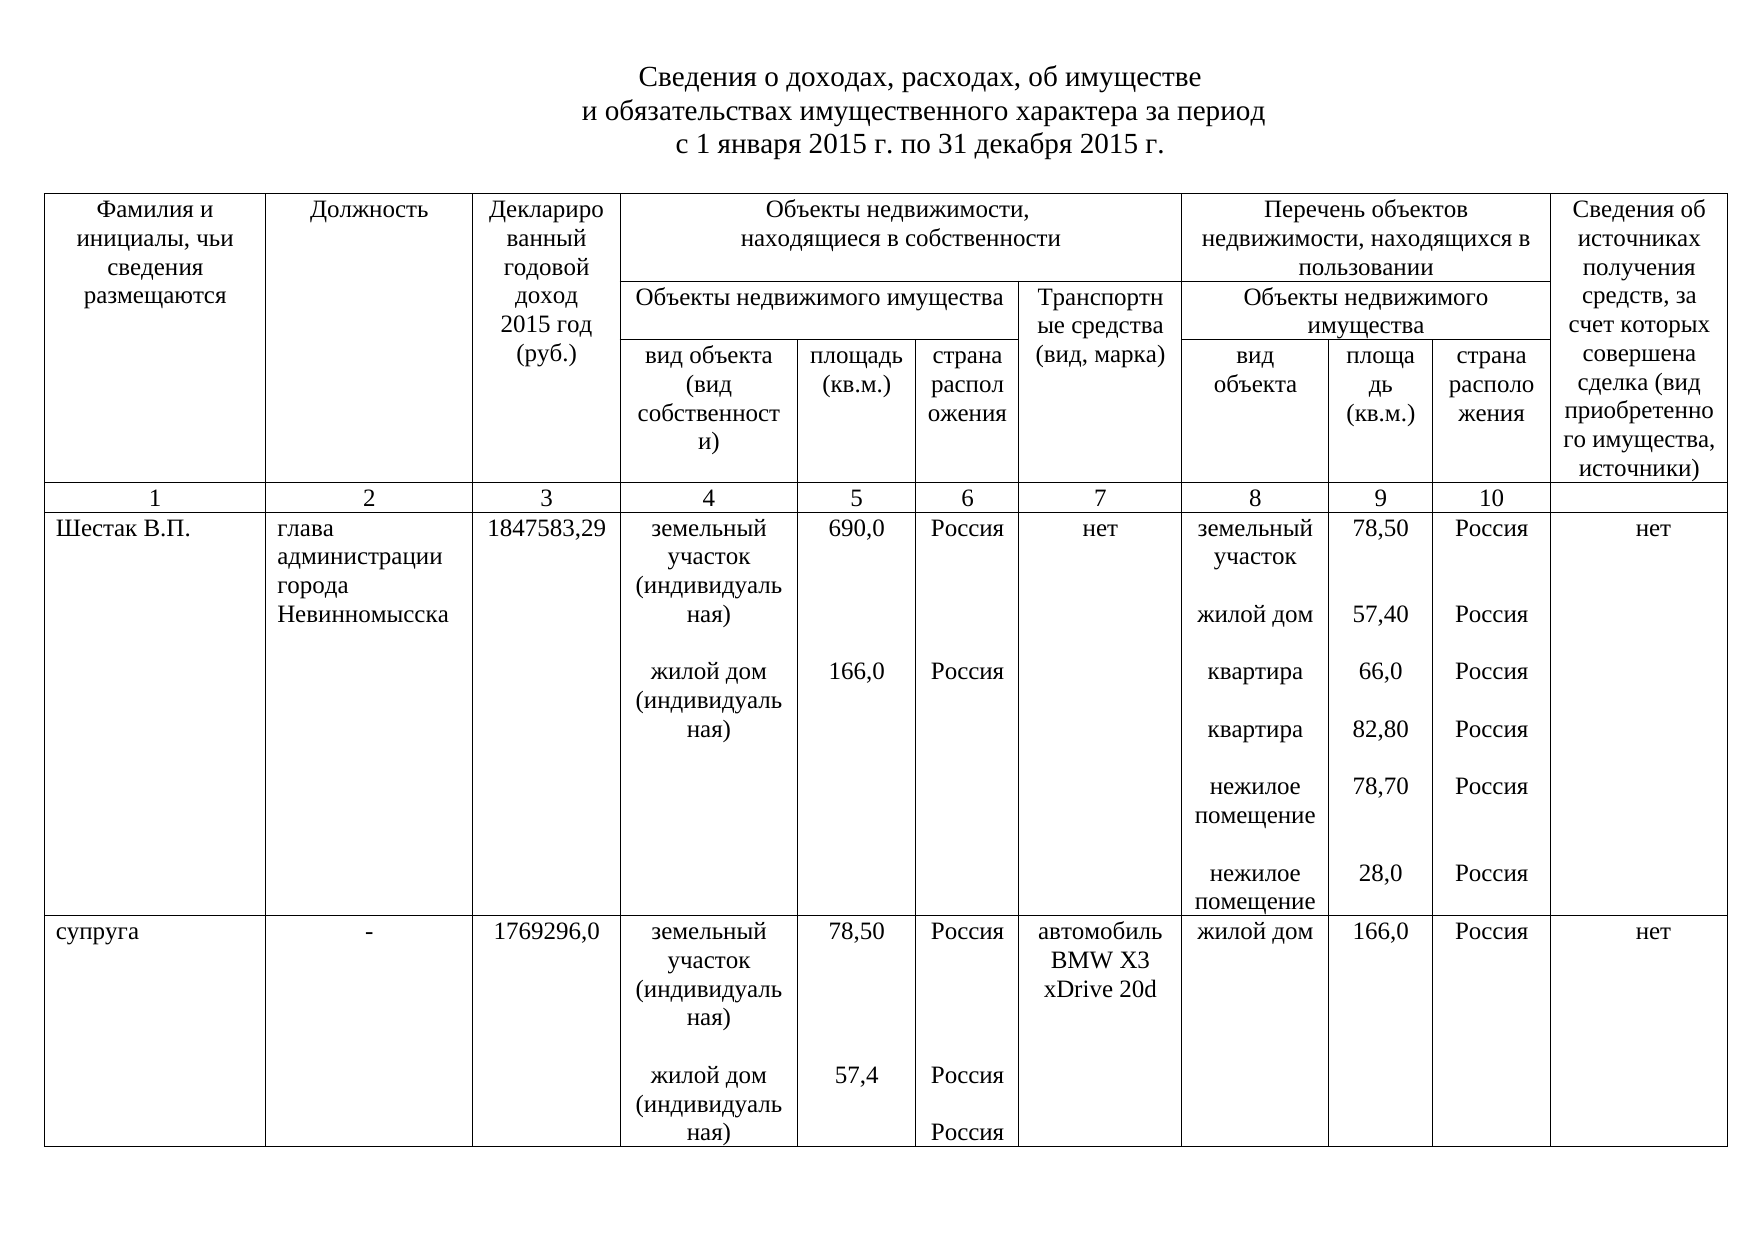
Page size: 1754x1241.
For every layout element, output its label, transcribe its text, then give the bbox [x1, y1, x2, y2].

table_cell Объекты недвижимого имущества [1182, 282, 1550, 339]
text и обязательствах имущественного характера за период [148, 93, 1636, 126]
table_cell 6 [916, 483, 1018, 512]
table_header Фамилия и инициалы, чьи сведения размещаются [45, 194, 265, 482]
table_cell вид объекта [1182, 340, 1328, 482]
table_header Сведения об источниках получения средств, за счет которых совершена сделка (вид приобретенного имущества, источники) [1551, 194, 1727, 482]
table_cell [798, 916, 915, 1146]
table_cell площадь (кв.м.) [798, 340, 915, 482]
table_header Объекты недвижимости, находящиеся в собственности [621, 194, 1181, 281]
table_cell Шестак В.П. [45, 513, 265, 915]
table_cell 5 [798, 483, 915, 512]
table_cell 8 [1182, 483, 1328, 512]
table_cell Россия Россия Россия Россия Россия Россия [1433, 513, 1550, 915]
table_cell [1551, 483, 1727, 512]
table_cell 7 [1019, 483, 1181, 512]
table_cell нет [1551, 916, 1727, 1146]
table_cell нет [1551, 513, 1727, 915]
table_cell 690,0 166,0 [798, 513, 915, 915]
table_cell 1 [45, 483, 265, 512]
table_cell страна расположения [1433, 340, 1550, 482]
text Сведения о доходах, расходах, об имуществе [148, 59, 1636, 93]
table_cell 3 [473, 483, 620, 512]
table_header Должность [266, 194, 472, 482]
table_cell 10 [1433, 483, 1550, 512]
table_header Перечень объектов недвижимости, находящихся в пользовании [1182, 194, 1550, 281]
table_cell Объекты недвижимого имущества [621, 282, 1018, 339]
table_cell 1769296,0 [473, 916, 620, 1146]
table_cell глава администрации города Невинномысска [266, 513, 472, 915]
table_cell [621, 916, 797, 1146]
table_cell 166,0 [1329, 916, 1432, 1146]
table_cell - [266, 916, 472, 1146]
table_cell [916, 916, 1018, 1146]
table_cell 2 [266, 483, 472, 512]
table_cell 1847583,29 [473, 513, 620, 915]
table_cell земельный участок жилой дом квартира квартира нежилое помещение нежилое помещение [1182, 513, 1328, 915]
table_cell площадь (кв.м.) [1329, 340, 1432, 482]
table_cell Россия [1433, 916, 1550, 1146]
table_cell супруга [45, 916, 265, 1146]
table_cell вид объекта (вид собственности) [621, 340, 797, 482]
table_cell Транспортные средства (вид, марка) [1019, 282, 1181, 482]
table_cell 9 [1329, 483, 1432, 512]
table_cell Россия Россия [916, 513, 1018, 915]
table_cell 4 [621, 483, 797, 512]
text с 1 января 2015 г. по 31 декабря 2015 г. [148, 126, 1636, 160]
table_cell 78,50 57,40 66,0 82,80 78,70 28,0 [1329, 513, 1432, 915]
table_cell земельный участок (индивидуальная) жилой дом (индивидуальная) [621, 513, 797, 915]
table_cell нет [1019, 513, 1181, 915]
table_header Декларированный годовой доход 2015 год (руб.) [473, 194, 620, 482]
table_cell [1019, 916, 1181, 1146]
table_cell жилой дом [1182, 916, 1328, 1146]
table_cell страна расположения [916, 340, 1018, 482]
